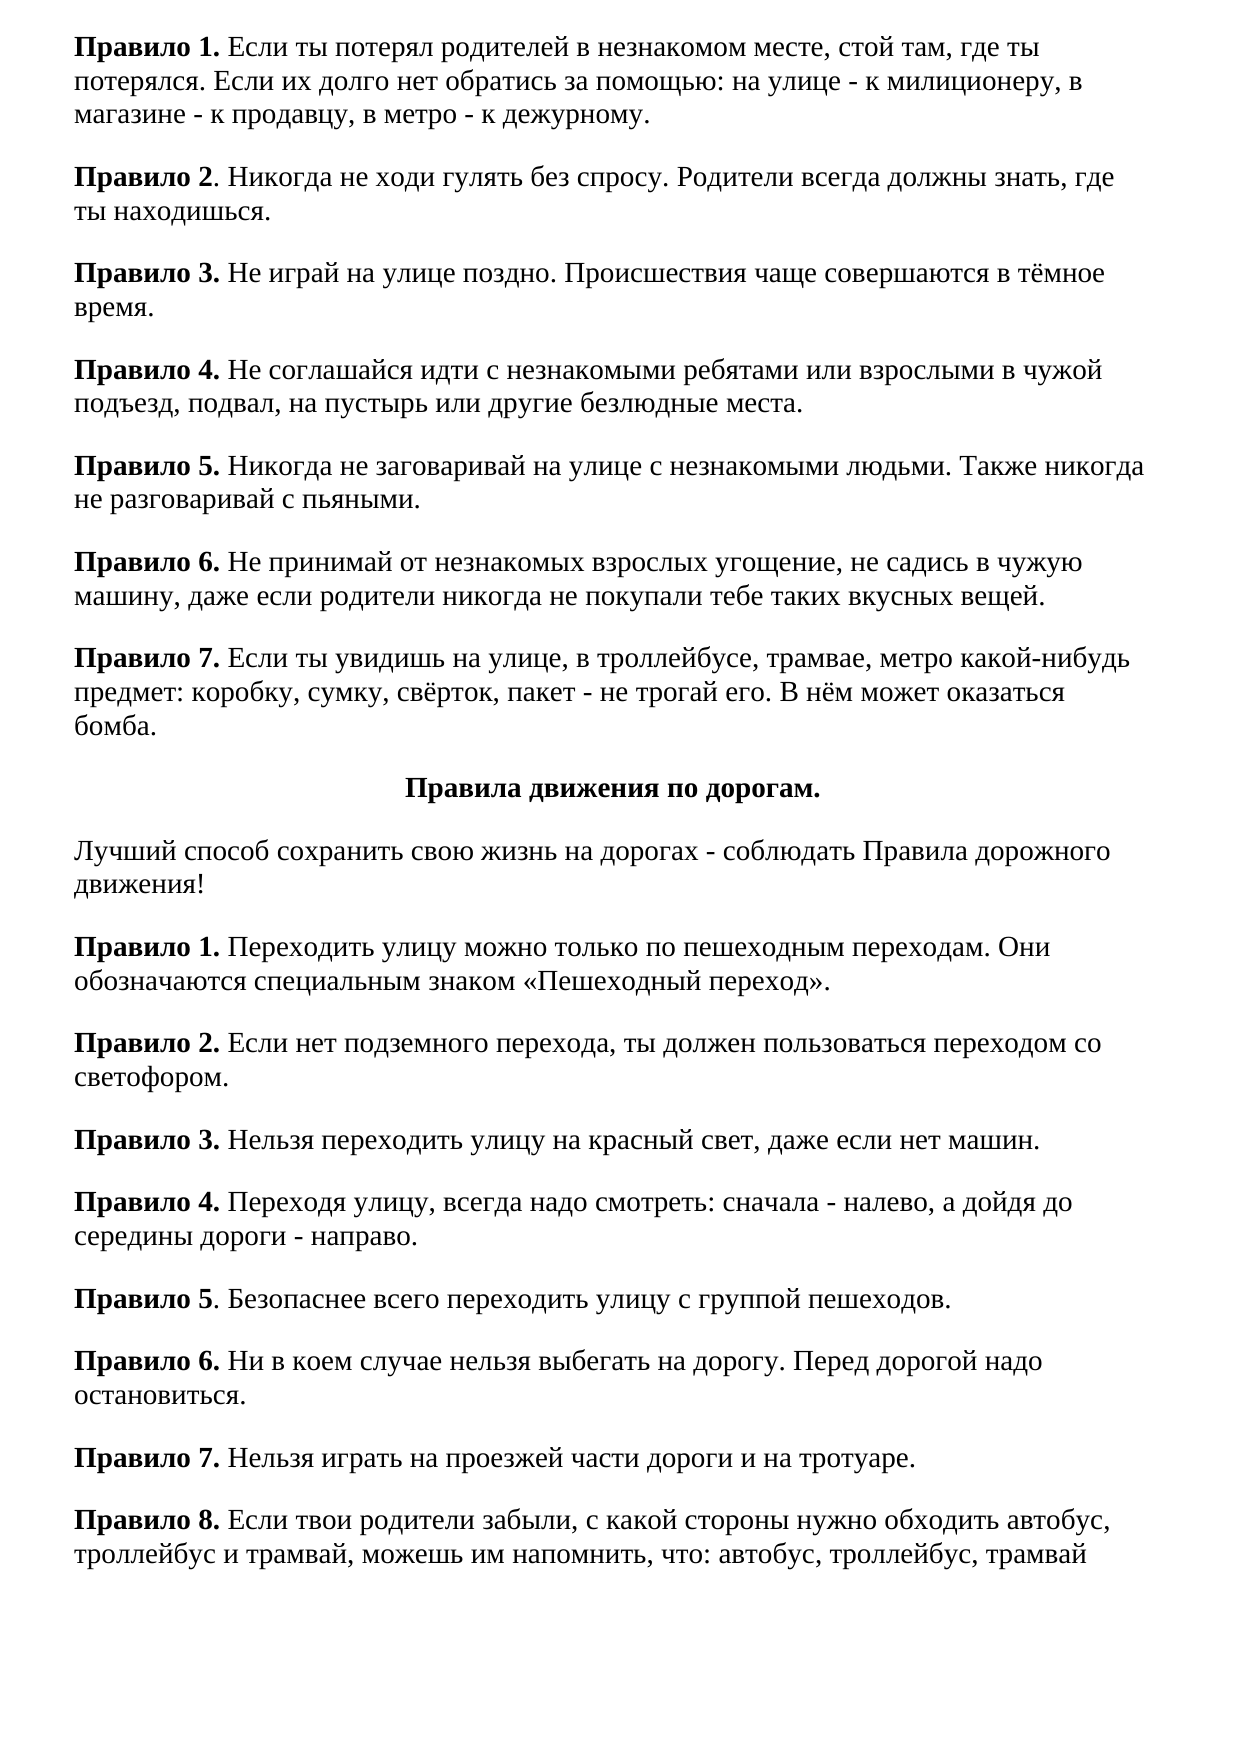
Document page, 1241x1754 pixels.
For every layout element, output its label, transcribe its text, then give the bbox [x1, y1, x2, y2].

text Правила движения по дорогам. [74, 770, 1152, 804]
text Правило 3. Нельзя переходить улицу на красный свет, даже если нет машин. [74, 1122, 1152, 1155]
text Правило 4. Не соглашайся идти с незнакомыми ребятами или взрослыми в чужой подъезд, подвал, на пустырь или другие безлюдные места. [74, 352, 1152, 419]
text Правило 2. Если нет подземного перехода, ты должен пользоваться переходом со светофором. [74, 1026, 1152, 1093]
text Правило 7. Если ты увидишь на улице, в троллейбусе, трамвае, метро какой-нибудь предмет: коробку, сумку, свёрток, пакет - не трогай его. В нём может оказаться бомба. [74, 641, 1152, 741]
text Правило 7. Нельзя играть на проезжей части дороги и на тротуаре. [74, 1440, 1152, 1473]
text Лучший способ сохранить свою жизнь на дорогах - соблюдать Правила дорожного движения! [74, 833, 1152, 900]
text Правило 5. Никогда не заговаривай на улице с незнакомыми людьми. Также никогда не разговаривай с пьяными. [74, 448, 1152, 515]
text Правило 2. Никогда не ходи гулять без спросу. Родители всегда должны знать, где ты находишься. [74, 159, 1152, 226]
text Правило 4. Переходя улицу, всегда надо смотреть: сначала - налево, а дойдя до середины дороги - направо. [74, 1184, 1152, 1252]
text Правило 1. Если ты потерял родителей в незнакомом месте, стой там, где ты потерялся. Если их долго нет обратись за помощью: на улице - к милиционеру, в магазине - к продавцу, в метро - к дежурному. [74, 29, 1152, 130]
text Правило 1. Переходить улицу можно только по пешеходным переходам. Они обозначаются специальным знаком «Пешеходный переход». [74, 929, 1152, 996]
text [74, 1502, 1152, 1569]
text Правило 5. Безопаснее всего переходить улицу с группой пешеходов. [74, 1281, 1152, 1314]
text Правило 6. Не принимай от незнакомых взрослых угощение, не садись в чужую машину, даже если родители никогда не покупали тебе таких вкусных вещей. [74, 544, 1152, 611]
text Правило 3. Не играй на улице поздно. Происшествия чаще совершаются в тёмное время. [74, 256, 1152, 323]
text Правило 6. Ни в коем случае нельзя выбегать на дорогу. Перед дорогой надо остановиться. [74, 1343, 1152, 1411]
